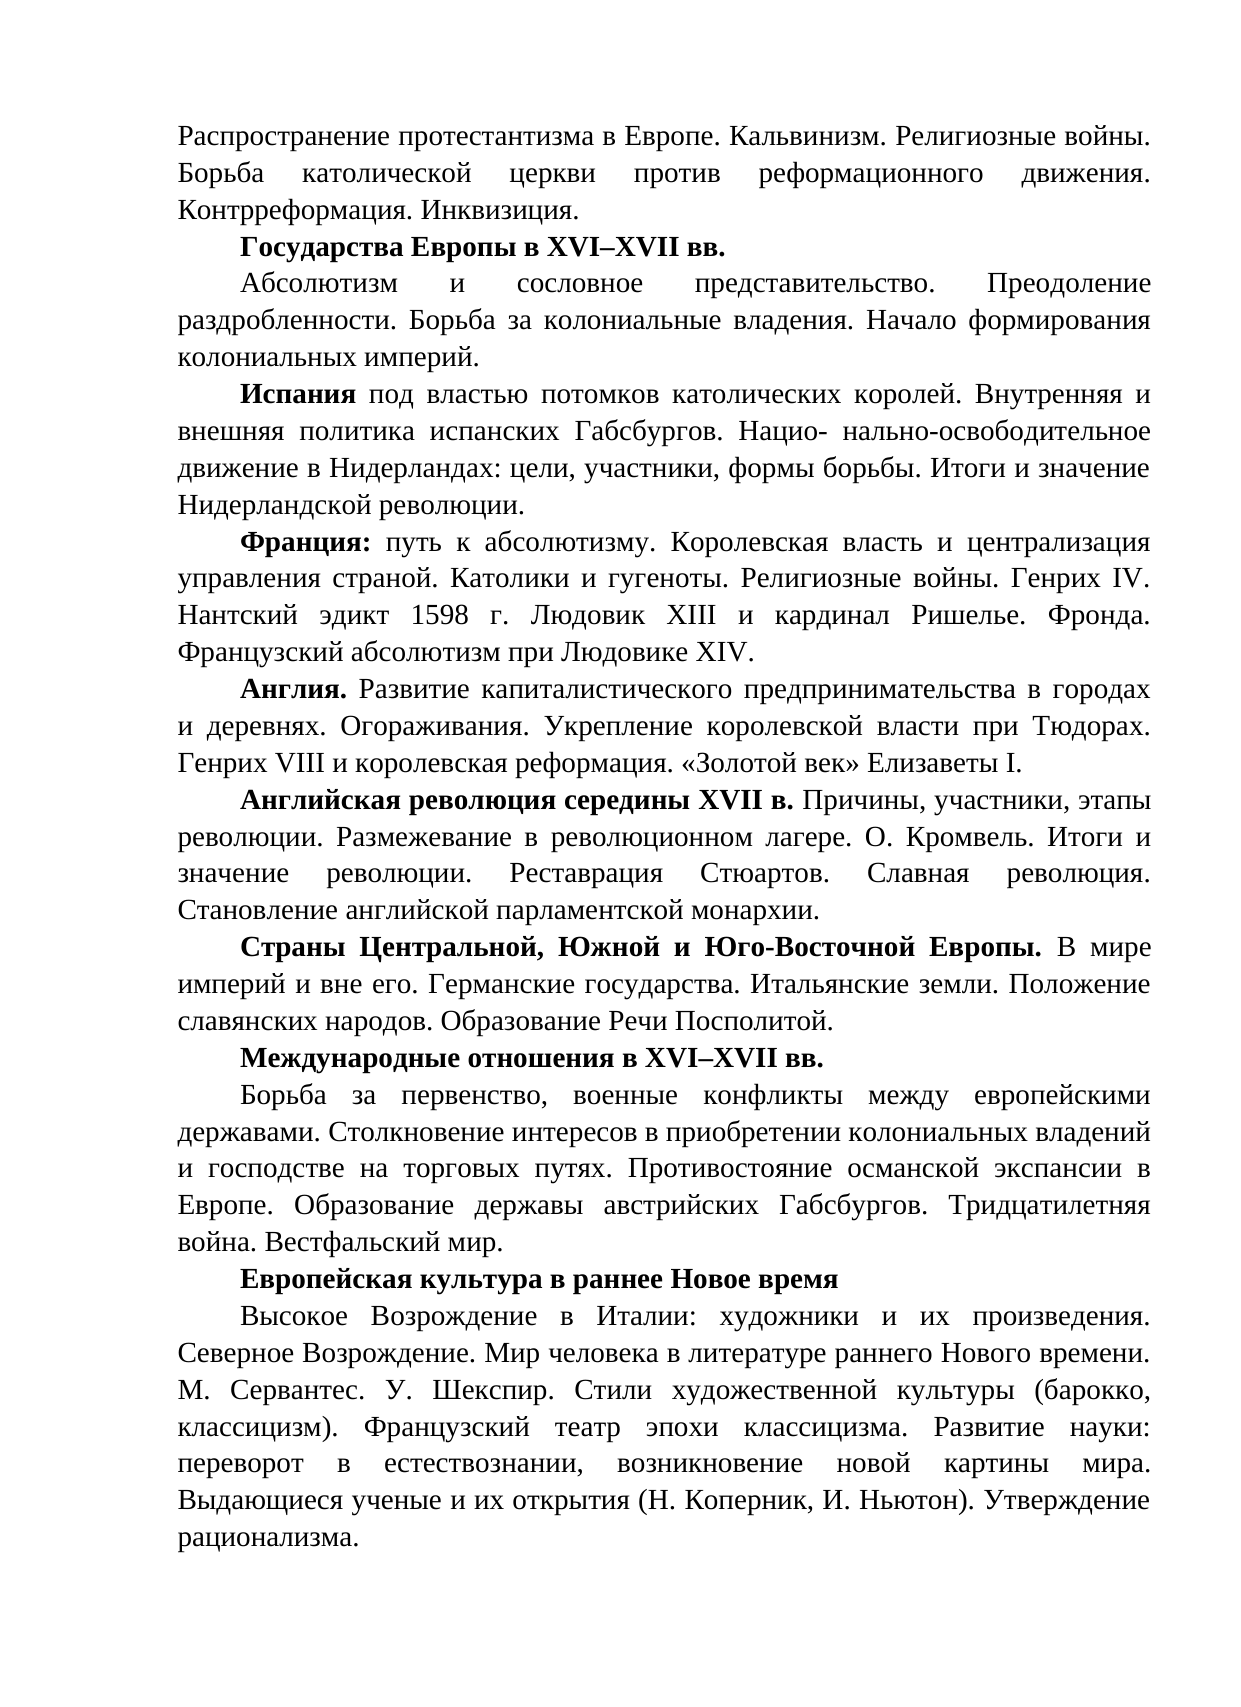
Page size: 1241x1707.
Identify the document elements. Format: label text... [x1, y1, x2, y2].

text Испания под властью потомков католических королей. Внутренняя и внешняя политика испанских Габсбургов. Нацио- нально-освободительное движение в Нидерландах: цели, участники, формы борьбы. Итоги и значение Нидерландской революции. [177, 376, 1152, 520]
text Европейская культура в раннее Новое время [177, 1261, 1152, 1295]
text Франция: путь к абсолютизму. Королевская власть и централизация управления страной. Католики и гугеноты. Религиозные войны. Генрих IV. Нантский эдикт 1598 г. Людовик XIII и кардинал Ришелье. Фронда. Французский абсолютизм при Людовике XIV. [177, 524, 1152, 668]
text Международные отношения в XVI–XVII вв. [177, 1040, 1152, 1073]
text Государства Европы в XVI–XVII вв. [177, 229, 1152, 262]
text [177, 118, 1152, 225]
text Борьба за первенство, военные конфликты между европейскими державами. Столкновение интересов в приобретении колониальных владений и господстве на торговых путях. Противостояние османской экспансии в Европе. Образование державы австрийских Габсбургов. Тридцатилетняя война. Вестфальский мир. [177, 1077, 1152, 1258]
text Английская революция середины XVII в. Причины, участники, этапы революции. Размежевание в революционном лагере. О. Кромвель. Итоги и значение революции. Реставрация Стюартов. Славная революция. Становление английской парламентской монархии. [177, 782, 1152, 926]
text Страны Центральной, Южной и Юго-Восточной Европы. В мире империй и вне его. Германские государства. Итальянские земли. Положение славянских народов. Образование Речи Посполитой. [177, 929, 1152, 1037]
text Абсолютизм и сословное представительство. Преодоление раздробленности. Борьба за колониальные владения. Начало формирования колониальных империй. [177, 266, 1152, 373]
text Высокое Возрождение в Италии: художники и их произведения. Северное Возрождение. Мир человека в литературе раннего Нового времени. М. Сервантес. У. Шекспир. Стили художественной культуры (барокко, классицизм). Французский театр эпохи классицизма. Развитие науки: переворот в естествознании, возникновение новой картины мира. Выдающиеся ученые и их открытия (Н. Коперник, И. Ньютон). Утверждение рационализма. [177, 1298, 1152, 1553]
text Англия. Развитие капиталистического предпринимательства в городах и деревнях. Огораживания. Укрепление королевской власти при Тюдорах. Генрих VIII и королевская реформация. «Золотой век» Елизаветы I. [177, 671, 1152, 778]
